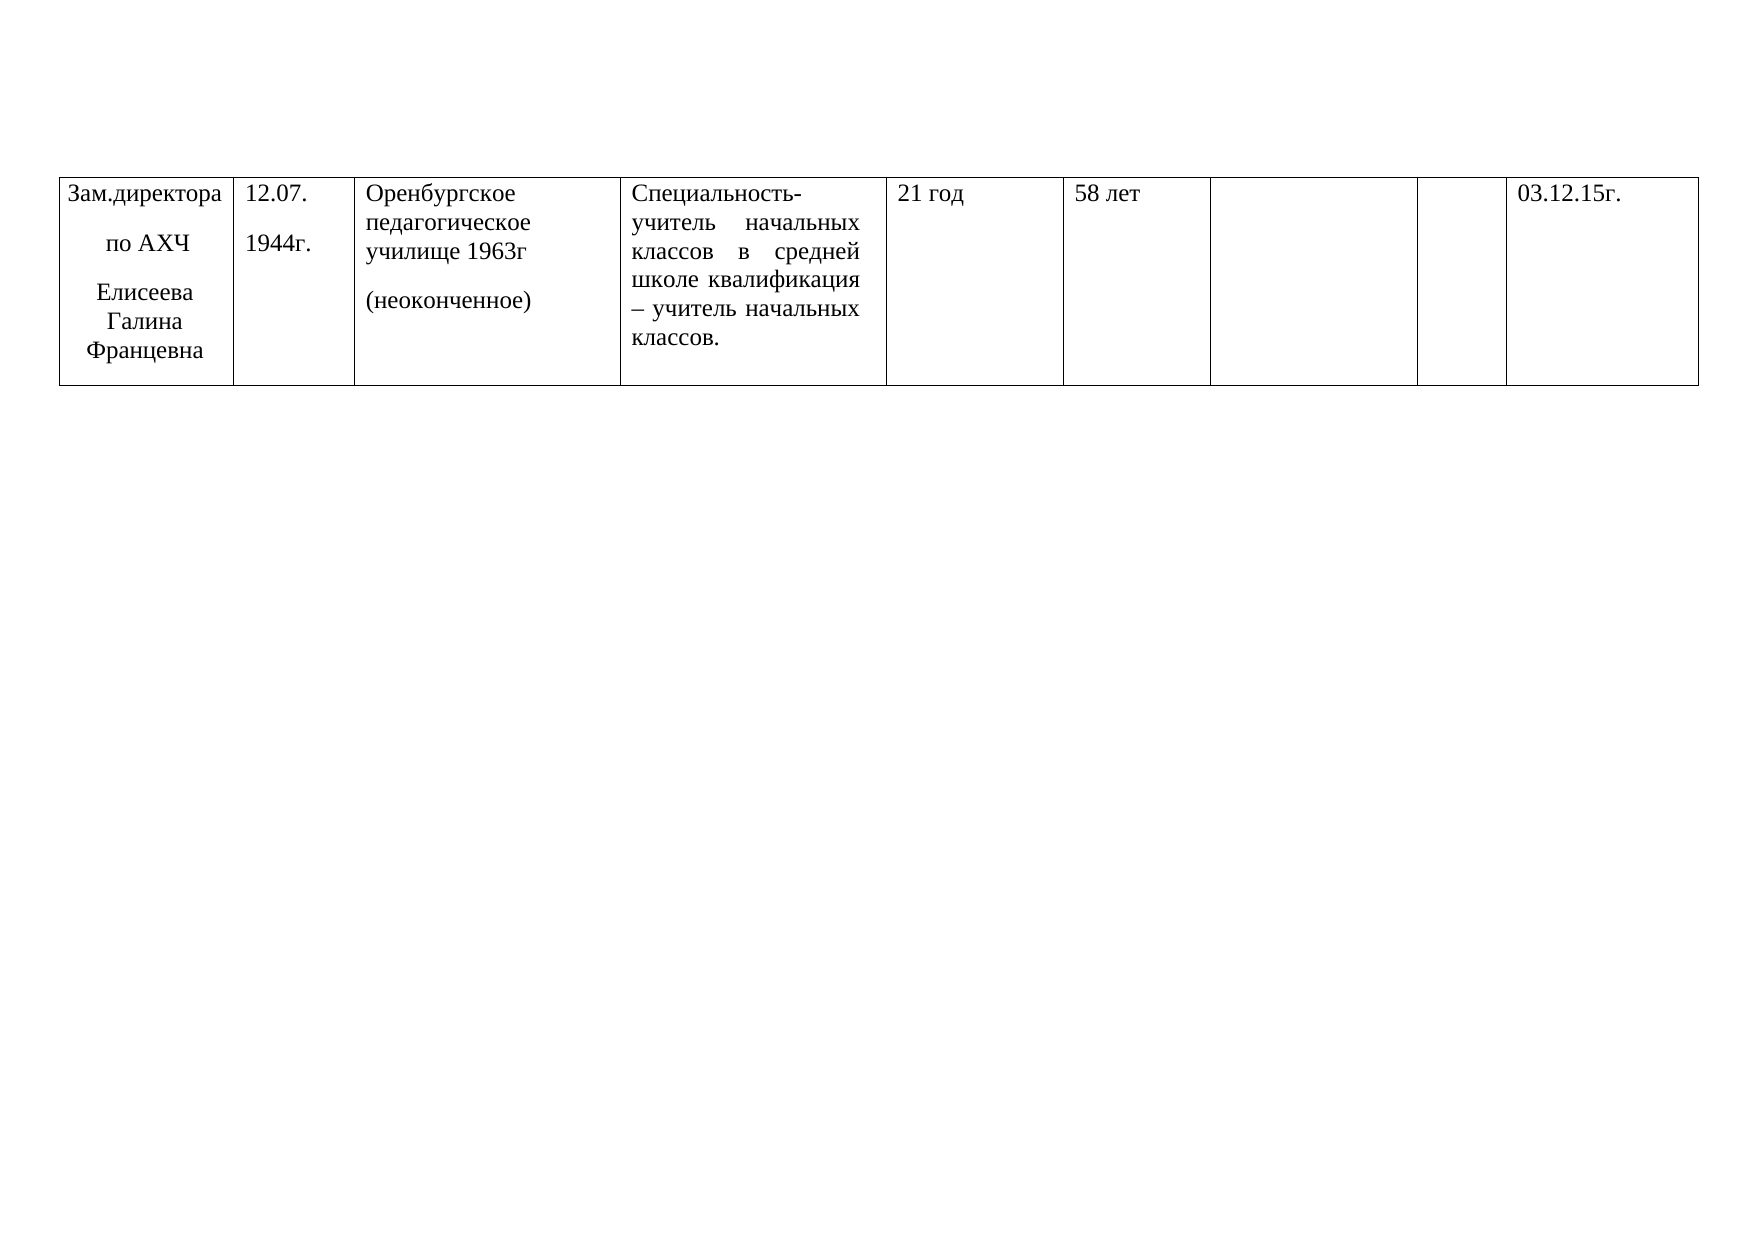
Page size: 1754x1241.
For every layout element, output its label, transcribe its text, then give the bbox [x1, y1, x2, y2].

table_cell [1418, 178, 1506, 384]
table_cell 58 лет [1064, 178, 1210, 384]
table_cell Оренбургское педагогическое училище 1963г (неоконченное) [355, 178, 620, 384]
table_cell 12.07. 1944г. [234, 178, 354, 384]
table_cell 03.12.15г. [1507, 178, 1698, 384]
table_cell Специальность-учитель начальных классов в средней школе квалификация – учитель начальных классов. [621, 178, 886, 384]
table_cell [1211, 178, 1417, 384]
table_cell Зам.директора по АХЧ Елисеева Галина Францевна [60, 178, 233, 384]
table_cell 21 год [887, 178, 1063, 384]
